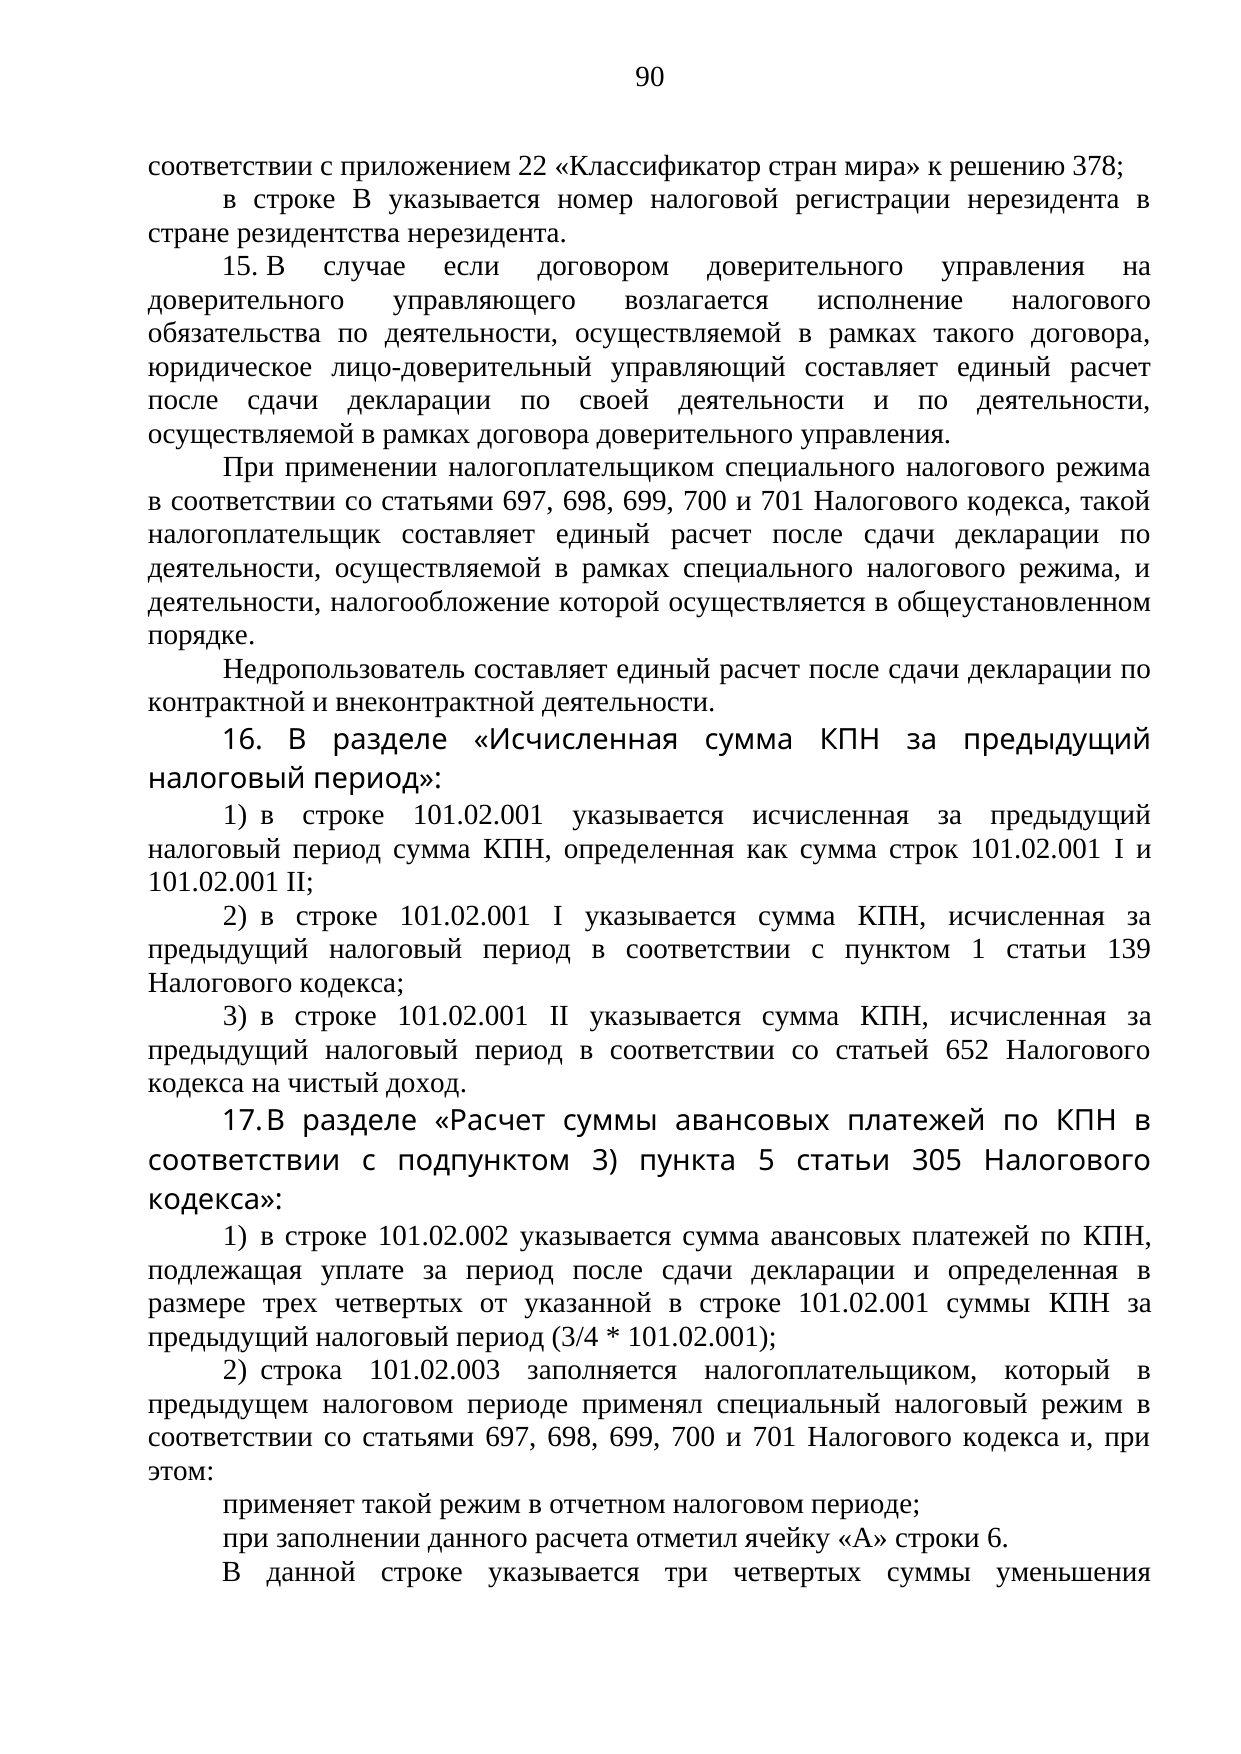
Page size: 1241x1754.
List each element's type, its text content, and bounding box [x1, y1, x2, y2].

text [148, 148, 1152, 181]
text Недропользователь составляет единый расчет после сдачи декларации по контрактной и внеконтрактной деятельности. [148, 651, 1152, 718]
list В случае если договором доверительного управления на доверительного управляющего возлагается исполнение налогового обязательства по деятельности, осуществляемой в рамках такого договора, юридическое лицо-доверительный управляющий составляет единый расчет после сдачи декларации по своей деятельности и по деятельности, осуществляемой в рамках договора доверительного управления. [148, 248, 1152, 449]
text при заполнении данного расчета отметил ячейку «А» строки 6. [223, 1520, 1152, 1554]
list в строке 101.02.002 указывается сумма авансовых платежей по КПН, подлежащая уплате за период после сдачи декларации и определенная в размере трех четвертых от указанной в строке 101.02.001 суммы КПН за предыдущий налоговый период (3/4 * 101.02.001); [148, 1218, 1152, 1352]
text При применении налогоплательщиком специального налогового режима в соответствии со статьями 697, 698, 699, 700 и 701 Налогового кодекса, такой налогоплательщик составляет единый расчет после сдачи декларации по деятельности, осуществляемой в рамках специального налогового режима, и деятельности, налогообложение которой осуществляется в общеустановленном порядке. [148, 449, 1152, 651]
list в строке 101.02.001 I указывается сумма КПН, исчисленная за предыдущий налоговый период в соответствии с пунктом 1 статьи 139 Налогового кодекса; [148, 898, 1152, 998]
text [148, 1554, 1152, 1587]
list в строке 101.02.001 II указывается сумма КПН, исчисленная за предыдущий налоговый период в соответствии со статьей 652 Налогового кодекса на чистый доход. [148, 998, 1152, 1099]
text применяет такой режим в отчетном налоговом периоде; [223, 1487, 1152, 1520]
text в строке В указывается номер налоговой регистрации нерезидента в стране резидентства нерезидента. [148, 181, 1152, 248]
list В разделе «Исчисленная сумма КПН за предыдущий налоговый период»: [148, 718, 1152, 797]
list строка 101.02.003 заполняется налогоплательщиком, который в предыдущем налоговом периоде применял специальный налоговый режим в соответствии со статьями 697, 698, 699, 700 и 701 Налогового кодекса и, при этом: [148, 1352, 1152, 1487]
list в строке 101.02.001 указывается исчисленная за предыдущий налоговый период сумма КПН, определенная как сумма строк 101.02.001 I и 101.02.001 II; [148, 797, 1152, 898]
list В разделе «Расчет суммы авансовых платежей по КПН в соответствии с подпунктом 3) пункта 5 статьи 305 Налогового кодекса»: [148, 1099, 1152, 1218]
